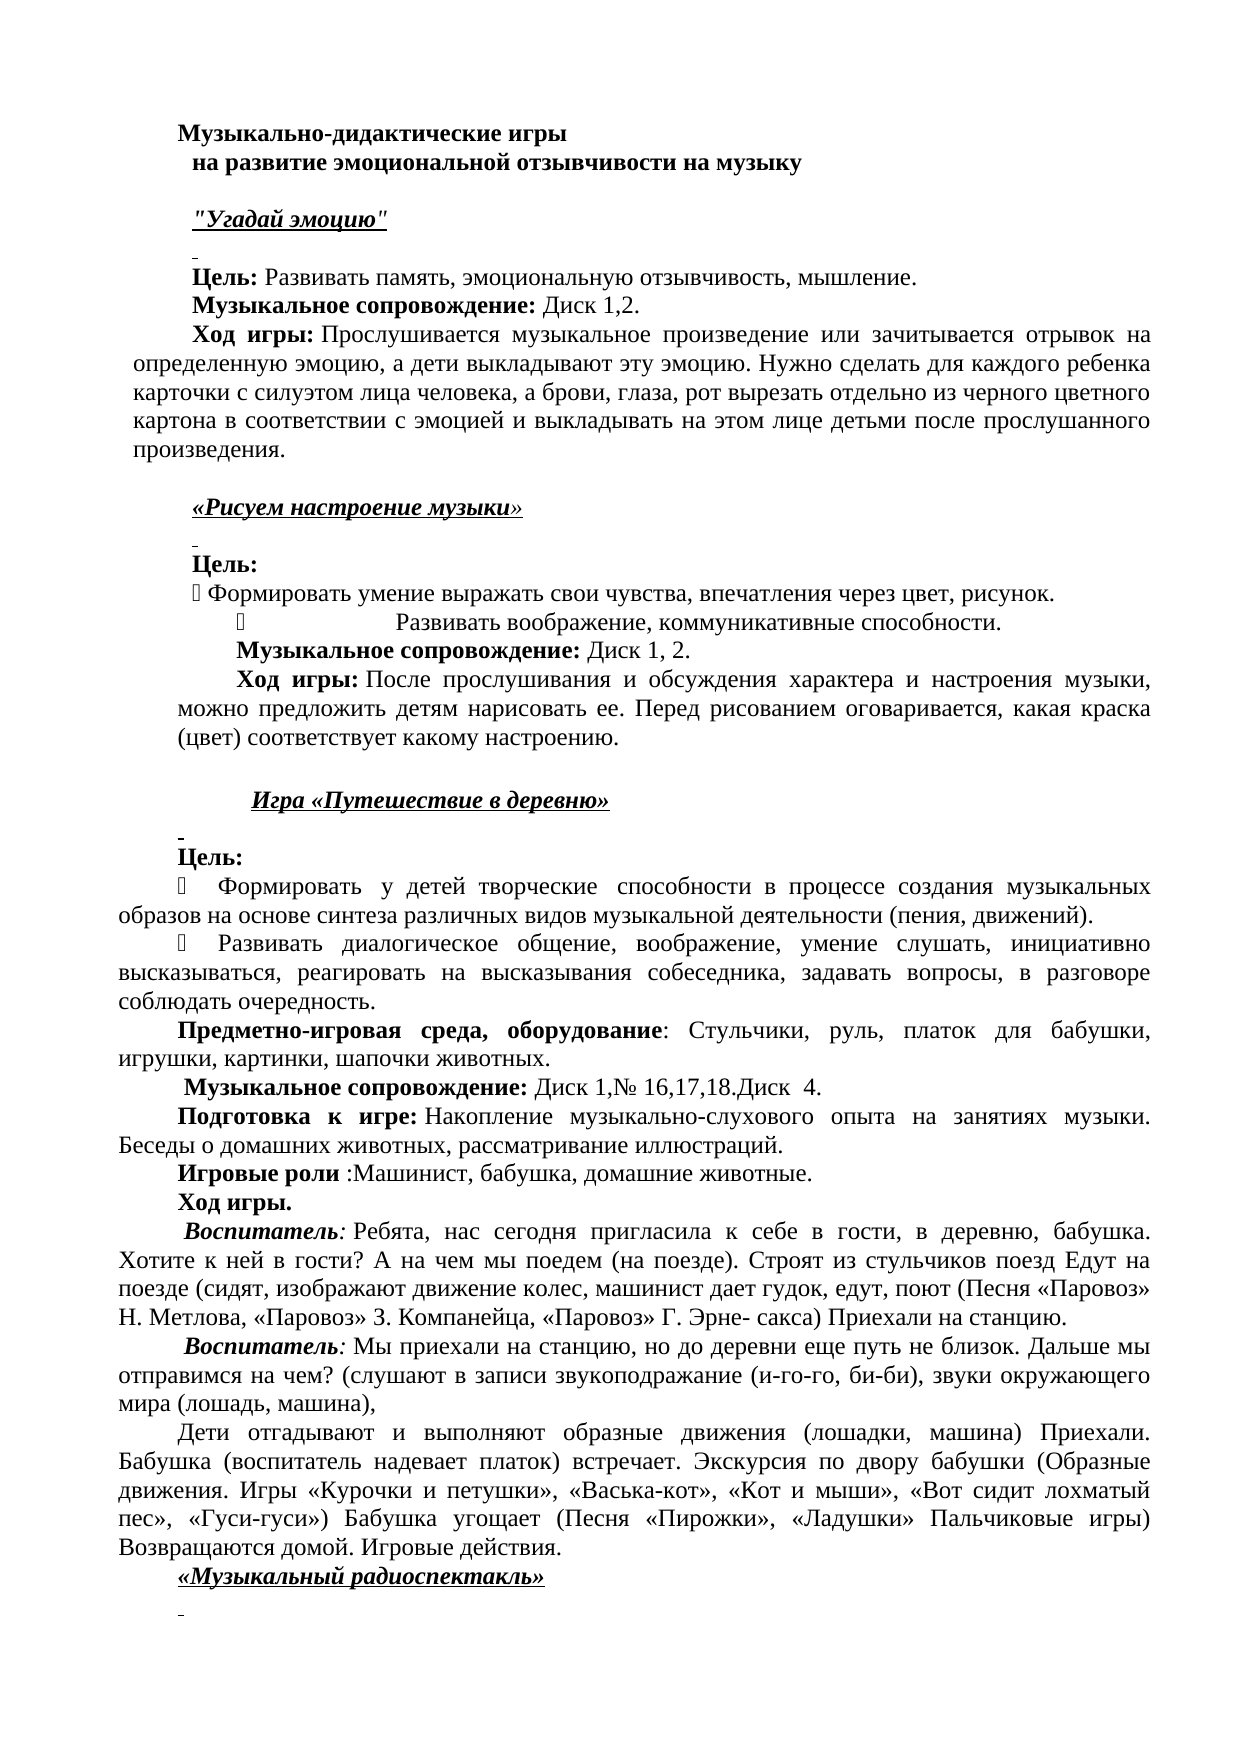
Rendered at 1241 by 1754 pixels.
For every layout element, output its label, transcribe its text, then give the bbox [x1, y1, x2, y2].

text Игровые роли :Машинист, бабушка, домашние животные. [118, 1158, 1152, 1187]
text Музыкально-дидактические игры [177, 118, 1152, 147]
text Ход игры: Прослушивается музыкальное произведение или зачитывается отрывок на определенную эмоцию, а дети выкладывают эту эмоцию. Нужно сделать для каждого ребенка карточки с силуэтом лица человека, а брови, глаза, рот вырезать отдельно из черного цветного картона в соответствии с эмоцией и выкладывать на этом лице детьми после прослушанного произведения. [133, 319, 1152, 463]
text Предметно-игровая среда, оборудование: Стульчики, руль, платок для бабушки, игрушки, картинки, шапочки животных. [118, 1015, 1152, 1072]
text Музыкальное сопровождение: Диск 1, 2. [177, 636, 1152, 664]
text  Формировать у детей творческие способности в процессе создания музыкальных образов на основе синтеза различных видов музыкальной деятельности (пения, движений). [118, 871, 1152, 928]
text Воспитатель: Ребята, нас сегодня пригласила к себе в гости, в деревню, бабушка. Хотите к ней в гости? А на чем мы поедем (на поезде). Строят из стульчиков поезд Едут на поезде (сидят, изображают движение колес, машинист дает гудок, едут, поют (Песня «Паровоз» Н. Метлова, «Паровоз» З. Компанейца, «Паровоз» Г. Эрне- сакса) Приехали на станцию. [118, 1216, 1152, 1331]
text Цель: Развивать память, эмоциональную отзывчивость, мышление. [133, 262, 1152, 291]
text Воспитатель: Мы приехали на станцию, но до деревни еще путь не близок. Дальше мы отправимся на чем? (слушают в записи звукоподражание (и-го-го, би-би), звуки окружающего мира (лошадь, машина), [118, 1331, 1152, 1417]
text Подготовка к игре: Накопление музыкально-слухового опыта на занятиях музыки. Беседы о домашних животных, рассматривание иллюстраций. [118, 1101, 1152, 1158]
text  Развивать диалогическое общение, воображение, умение слушать, инициативно высказываться, реагировать на высказывания собеседника, задавать вопросы, в разговоре соблюдать очередность. [118, 928, 1152, 1015]
text  Формировать умение выражать свои чувства, впечатления через цвет, рисунок. [133, 578, 1152, 607]
text Цель: [118, 842, 1152, 871]
text на развитие эмоциональной отзывчивости на музыку [133, 147, 1152, 176]
text Ход игры. [118, 1187, 1152, 1216]
text "Угадай эмоцию" [133, 204, 1152, 233]
text «Рисуем настроение музыки» [133, 492, 1152, 521]
text Музыкальное сопровождение: Диск 1,2. [133, 291, 1152, 319]
text «Музыкальный радиоспектакль» [118, 1561, 1152, 1590]
text Ход игры: После прослушивания и обсуждения характера и настроения музыки, можно предложить детям нарисовать ее. Перед рисованием оговаривается, какая краска (цвет) соответствует какому настроению. [177, 664, 1152, 751]
text Дети отгадывают и выполняют образные движения (лошадки, машина) Приехали. Бабушка (воспитатель надевает платок) встречает. Экскурсия по двору бабушки (Образные движения. Игры «Курочки и петушки», «Васька-кот», «Кот и мыши», «Вот сидит лохматый пес», «Гуси-гуси») Бабушка угощает (Песня «Пирожки», «Ладушки» Пальчиковые игры) Возвращаются домой. Игровые действия. [118, 1417, 1152, 1561]
text Музыкальное сопровождение: Диск 1,№ 16,17,18.Диск 4. [177, 1072, 1152, 1101]
text Игра «Путешествие в деревню» [177, 785, 1152, 813]
text Цель: [133, 549, 1152, 578]
text  Развивать воображение, коммуникативные способности. [177, 607, 1152, 636]
